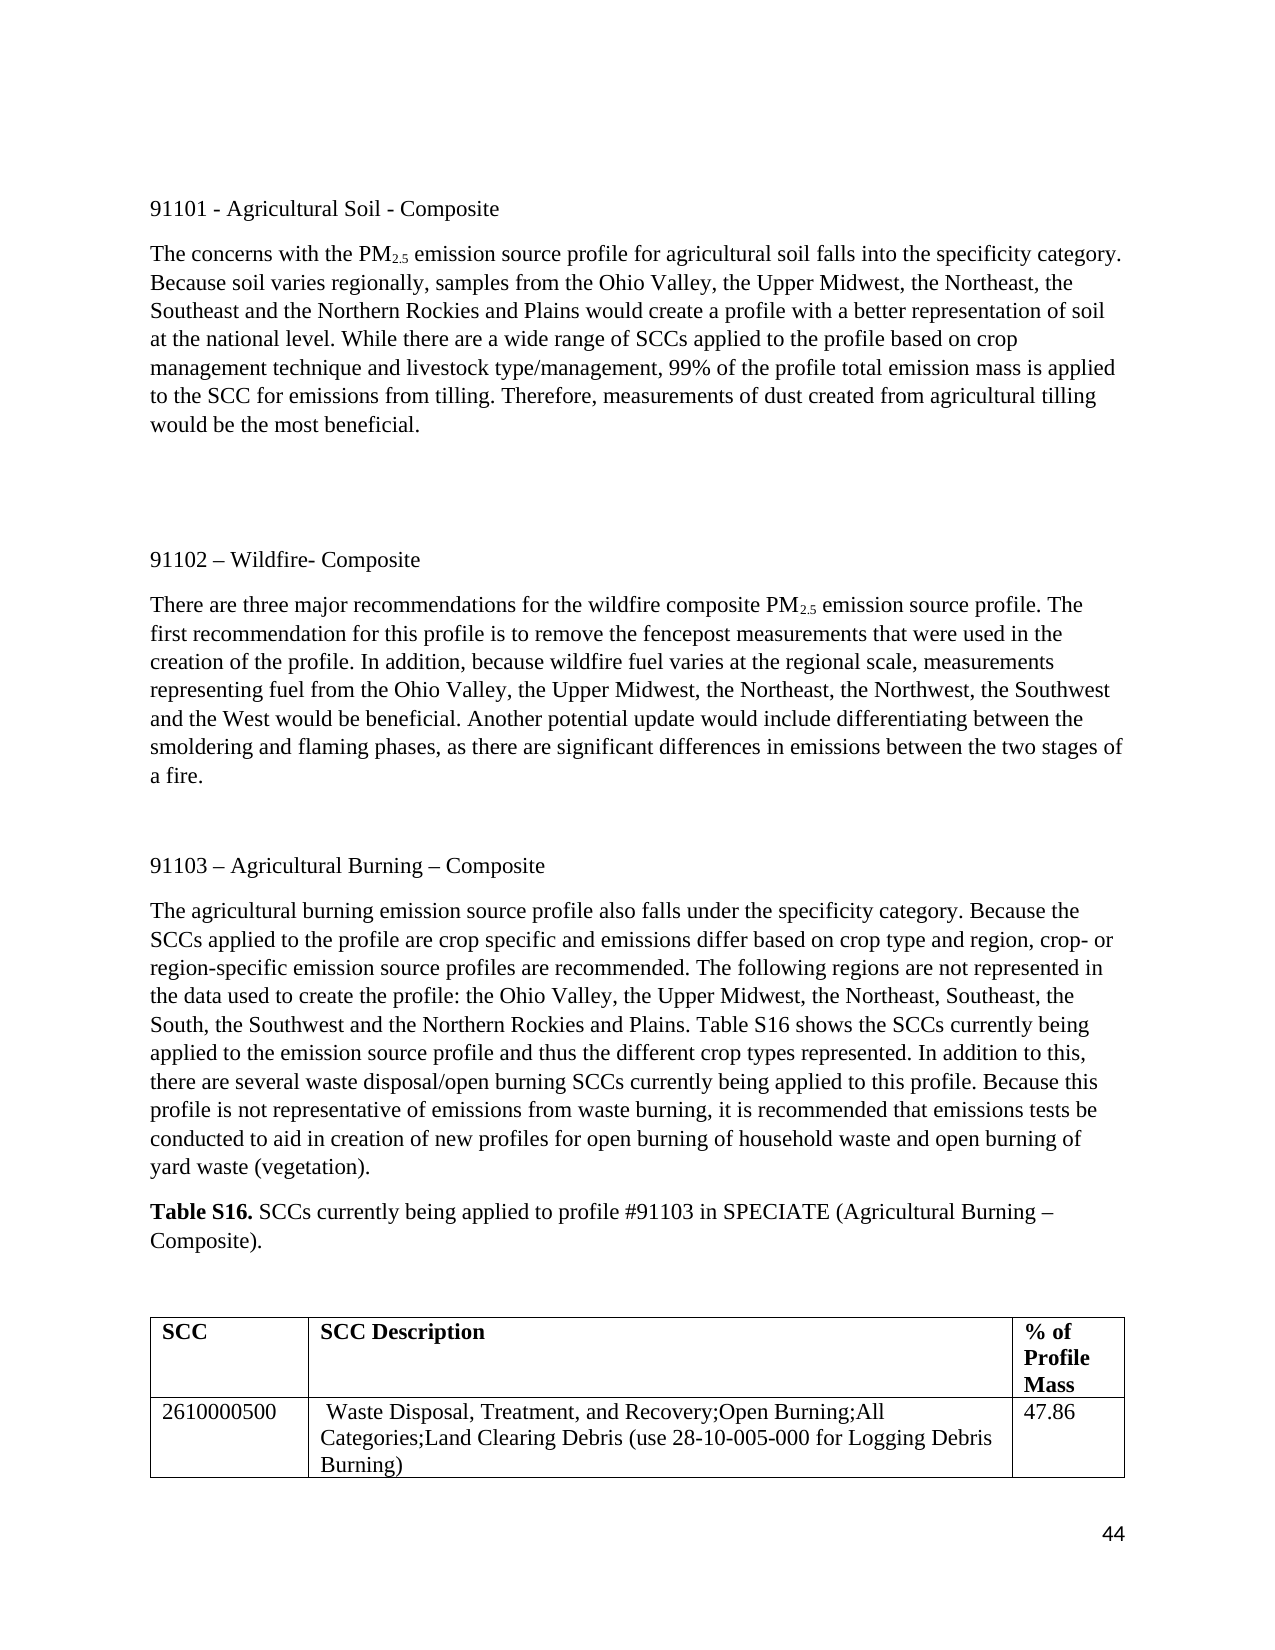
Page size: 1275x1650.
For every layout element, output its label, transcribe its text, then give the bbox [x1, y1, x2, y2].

text Table S16. SCCs currently being applied to profile #91103 in SPECIATE (Agricultural Burning – Composite). [150, 1198, 1125, 1253]
text 91101 - Agricultural Soil - Composite [150, 195, 1125, 221]
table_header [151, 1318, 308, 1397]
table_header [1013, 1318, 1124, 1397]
text There are three major recommendations for the wildfire composite PM2.5 emission source profile. The first recommendation for this profile is to remove the fencepost measurements that were used in the creation of the profile. In addition, because wildfire fuel varies at the regional scale, measurements representing fuel from the Ohio Valley, the Upper Midwest, the Northeast, the Northwest, the Southwest and the West would be beneficial. Another potential update would include differentiating between the smoldering and flaming phases, as there are significant differences in emissions between the two stages of a fire. [150, 591, 1125, 788]
text 91102 – Wildfire- Composite [150, 546, 1125, 572]
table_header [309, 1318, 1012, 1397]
text 91103 – Agricultural Burning – Composite [150, 852, 1125, 878]
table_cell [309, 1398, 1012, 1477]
text The concerns with the PM2.5 emission source profile for agricultural soil falls into the specificity category. Because soil varies regionally, samples from the Ohio Valley, the Upper Midwest, the Northeast, the Southeast and the Northern Rockies and Plains would create a profile with a better representation of soil at the national level. While there are a wide range of SCCs applied to the profile based on crop management technique and livestock type/management, 99% of the profile total emission mass is applied to the SCC for emissions from tilling. Therefore, measurements of dust created from agricultural tilling would be the most beneficial. [150, 240, 1125, 437]
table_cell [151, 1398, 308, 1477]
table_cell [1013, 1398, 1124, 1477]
text The agricultural burning emission source profile also falls under the specificity category. Because the SCCs applied to the profile are crop specific and emissions differ based on crop type and region, crop- or region-specific emission source profiles are recommended. The following regions are not represented in the data used to create the profile: the Ohio Valley, the Upper Midwest, the Northeast, Southeast, the South, the Southwest and the Northern Rockies and Plains. Table S16 shows the SCCs currently being applied to the emission source profile and thus the different crop types represented. In addition to this, there are several waste disposal/open burning SCCs currently being applied to this profile. Because this profile is not representative of emissions from waste burning, it is recommended that emissions tests be conducted to aid in creation of new profiles for open burning of household waste and open burning of yard waste (vegetation). [150, 897, 1125, 1179]
